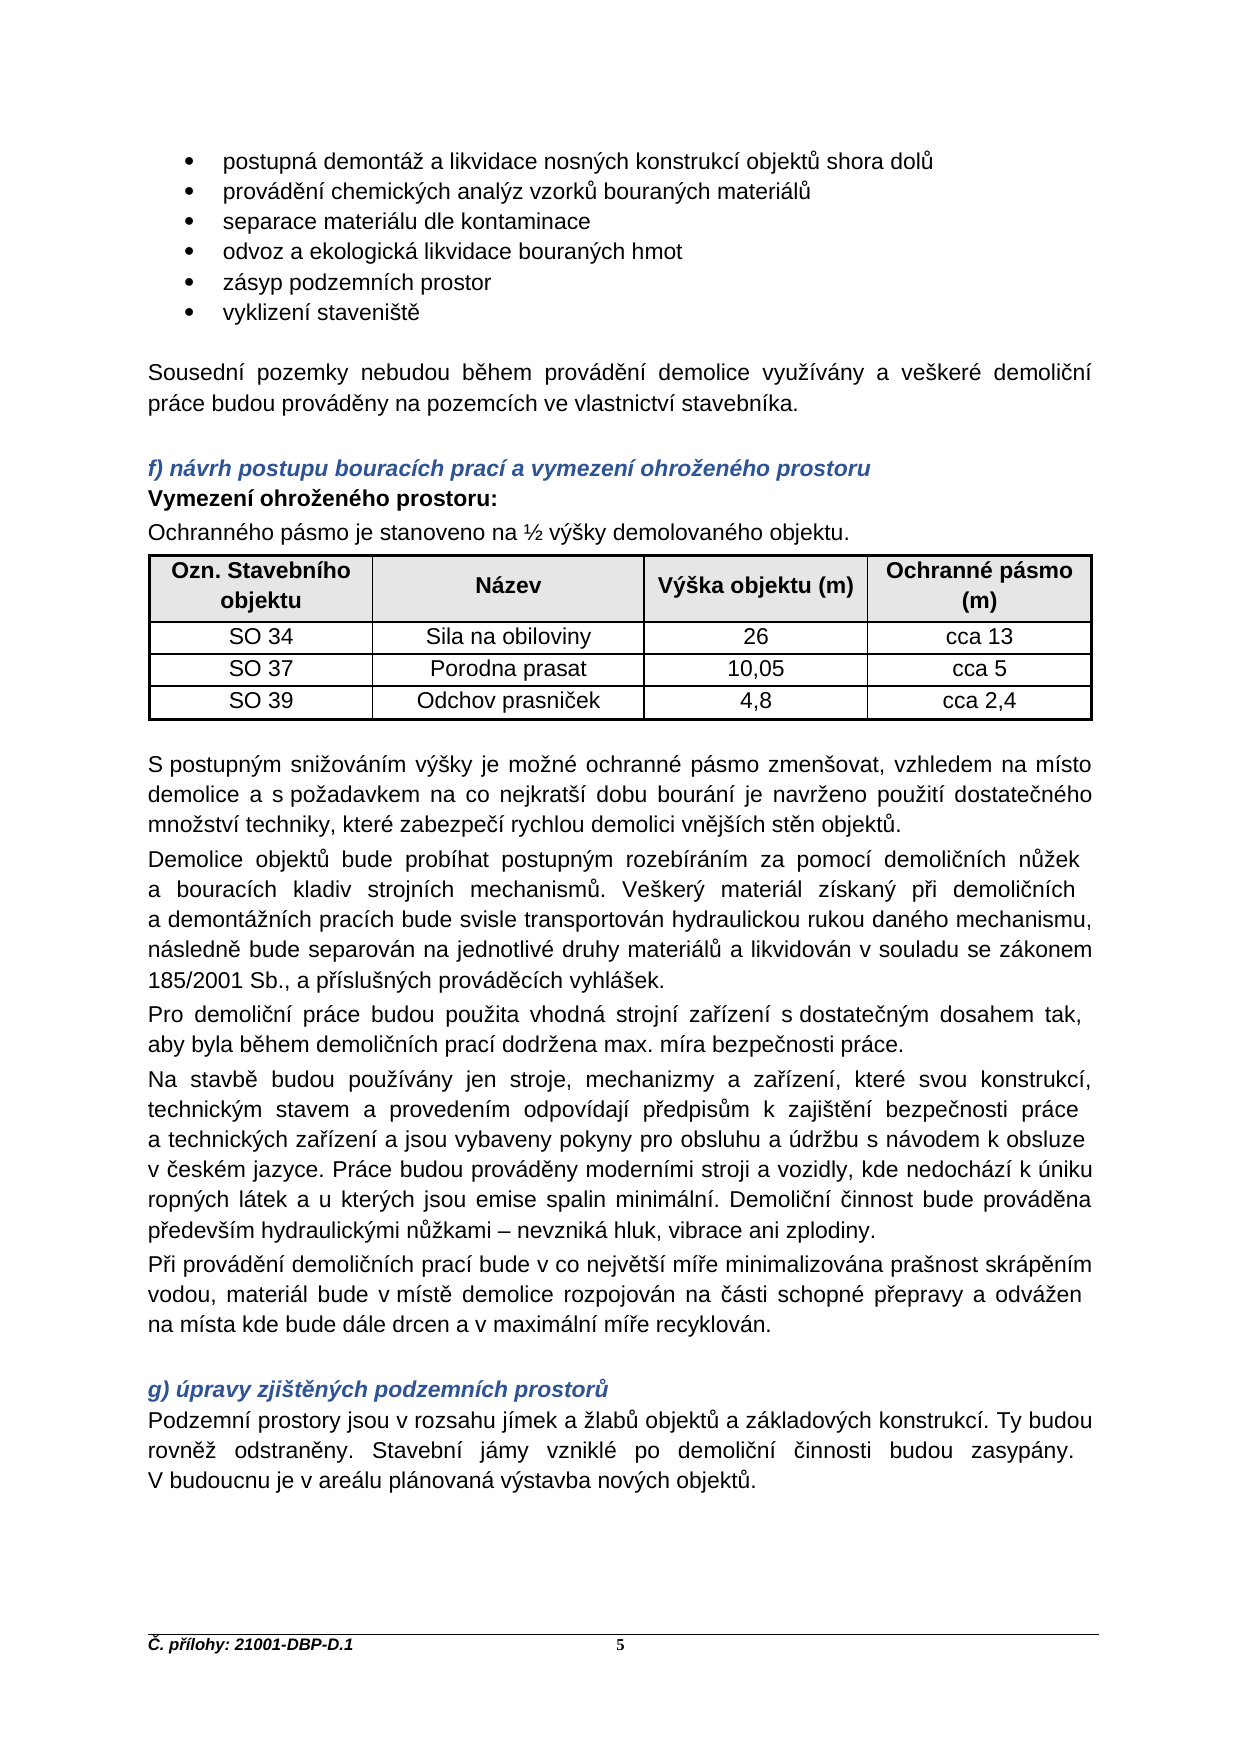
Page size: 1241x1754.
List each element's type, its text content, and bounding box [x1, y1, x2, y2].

text Na stavbě budou používány jen stroje, mechanizmy a zařízení, které svou konstrukcí, technickým stavem a provedením odpovídají předpisům k zajištění bezpečnosti práce a technických zařízení a jsou vybaveny pokyny pro obsluhu a údržbu s návodem k obsluze v českém jazyce. Práce budou prováděny moderními stroji a vozidly, kde nedochází k úniku ropných látek a u kterých jsou emise spalin minimální. Demoliční činnost bude prováděna především hydraulickými nůžkami – nevzniká hluk, vibrace ani zplodiny. [148, 1066, 1093, 1243]
table_cell cca 13 [868, 623, 1090, 653]
table_header Ozn. Stavebního objektu [151, 557, 372, 621]
table_header Výška objektu (m) [645, 557, 867, 621]
table_cell 4,8 [645, 687, 867, 717]
text Pro demoliční práce budou použita vhodná strojní zařízení s dostatečným dosahem tak, aby byla během demoličních prací dodržena max. míra bezpečnosti práce. [148, 1001, 1093, 1058]
list separace materiálu dle kontaminace [185, 208, 1093, 234]
subtitle g) úpravy zjištěných podzemních prostorů [148, 1376, 1093, 1403]
table_header Název [373, 557, 643, 621]
table_cell 26 [645, 623, 867, 653]
list vyklizení staveniště [185, 299, 1093, 325]
text Při provádění demoličních prací bude v co největší míře minimalizována prašnost skrápěním vodou, materiál bude v místě demolice rozpojován na části schopné přepravy a odvážen na místa kde bude dále drcen a v maximální míře recyklován. [148, 1251, 1093, 1338]
table_cell SO 39 [151, 687, 372, 717]
table_cell SO 34 [151, 623, 372, 653]
text Vymezení ohroženého prostoru: [148, 485, 1093, 511]
table_cell 10,05 [645, 655, 867, 685]
text Podzemní prostory jsou v rozsahu jímek a žlabů objektů a základových konstrukcí. Ty budou rovněž odstraněny. Stavební jámy vzniklé po demoliční činnosti budou zasypány. V budoucnu je v areálu plánovaná výstavba nových objektů. [148, 1407, 1093, 1493]
table_cell SO 37 [151, 655, 372, 685]
table_cell cca 2,4 [868, 687, 1090, 717]
table_cell cca 5 [868, 655, 1090, 685]
table_cell Odchov prasniček [373, 687, 643, 717]
list postupná demontáž a likvidace nosných konstrukcí objektů shora dolů [185, 148, 1093, 174]
table_cell Porodna prasat [373, 655, 643, 685]
list provádění chemických analýz vzorků bouraných materiálů [185, 178, 1093, 204]
subtitle f) návrh postupu bouracích prací a vymezení ohroženého prostoru [148, 454, 1093, 481]
text S postupným snižováním výšky je možné ochranné pásmo zmenšovat, vzhledem na místo demolice a s požadavkem na co nejkratší dobu bourání je navrženo použití dostatečného množství techniky, které zabezpečí rychlou demolici vnějších stěn objektů. [148, 751, 1093, 838]
text Demolice objektů bude probíhat postupným rozebíráním za pomocí demoličních nůžek a bouracích kladiv strojních mechanismů. Veškerý materiál získaný při demoličních a demontážních pracích bude svisle transportován hydraulickou rukou daného mechanismu, následně bude separován na jednotlivé druhy materiálů a likvidován v souladu se zákonem 185/2001 Sb., a příslušných prováděcích vyhlášek. [148, 846, 1093, 993]
text Sousední pozemky nebudou během provádění demolice využívány a veškeré demoliční práce budou prováděny na pozemcích ve vlastnictví stavebníka. [148, 359, 1093, 416]
text Ochranného pásmo je stanoveno na ½ výšky demolovaného objektu. [148, 519, 1093, 545]
table_header Ochranné pásmo (m) [868, 557, 1090, 621]
table_cell Sila na obiloviny [373, 623, 643, 653]
list zásyp podzemních prostor [185, 268, 1093, 295]
list odvoz a ekologická likvidace bouraných hmot [185, 238, 1093, 264]
